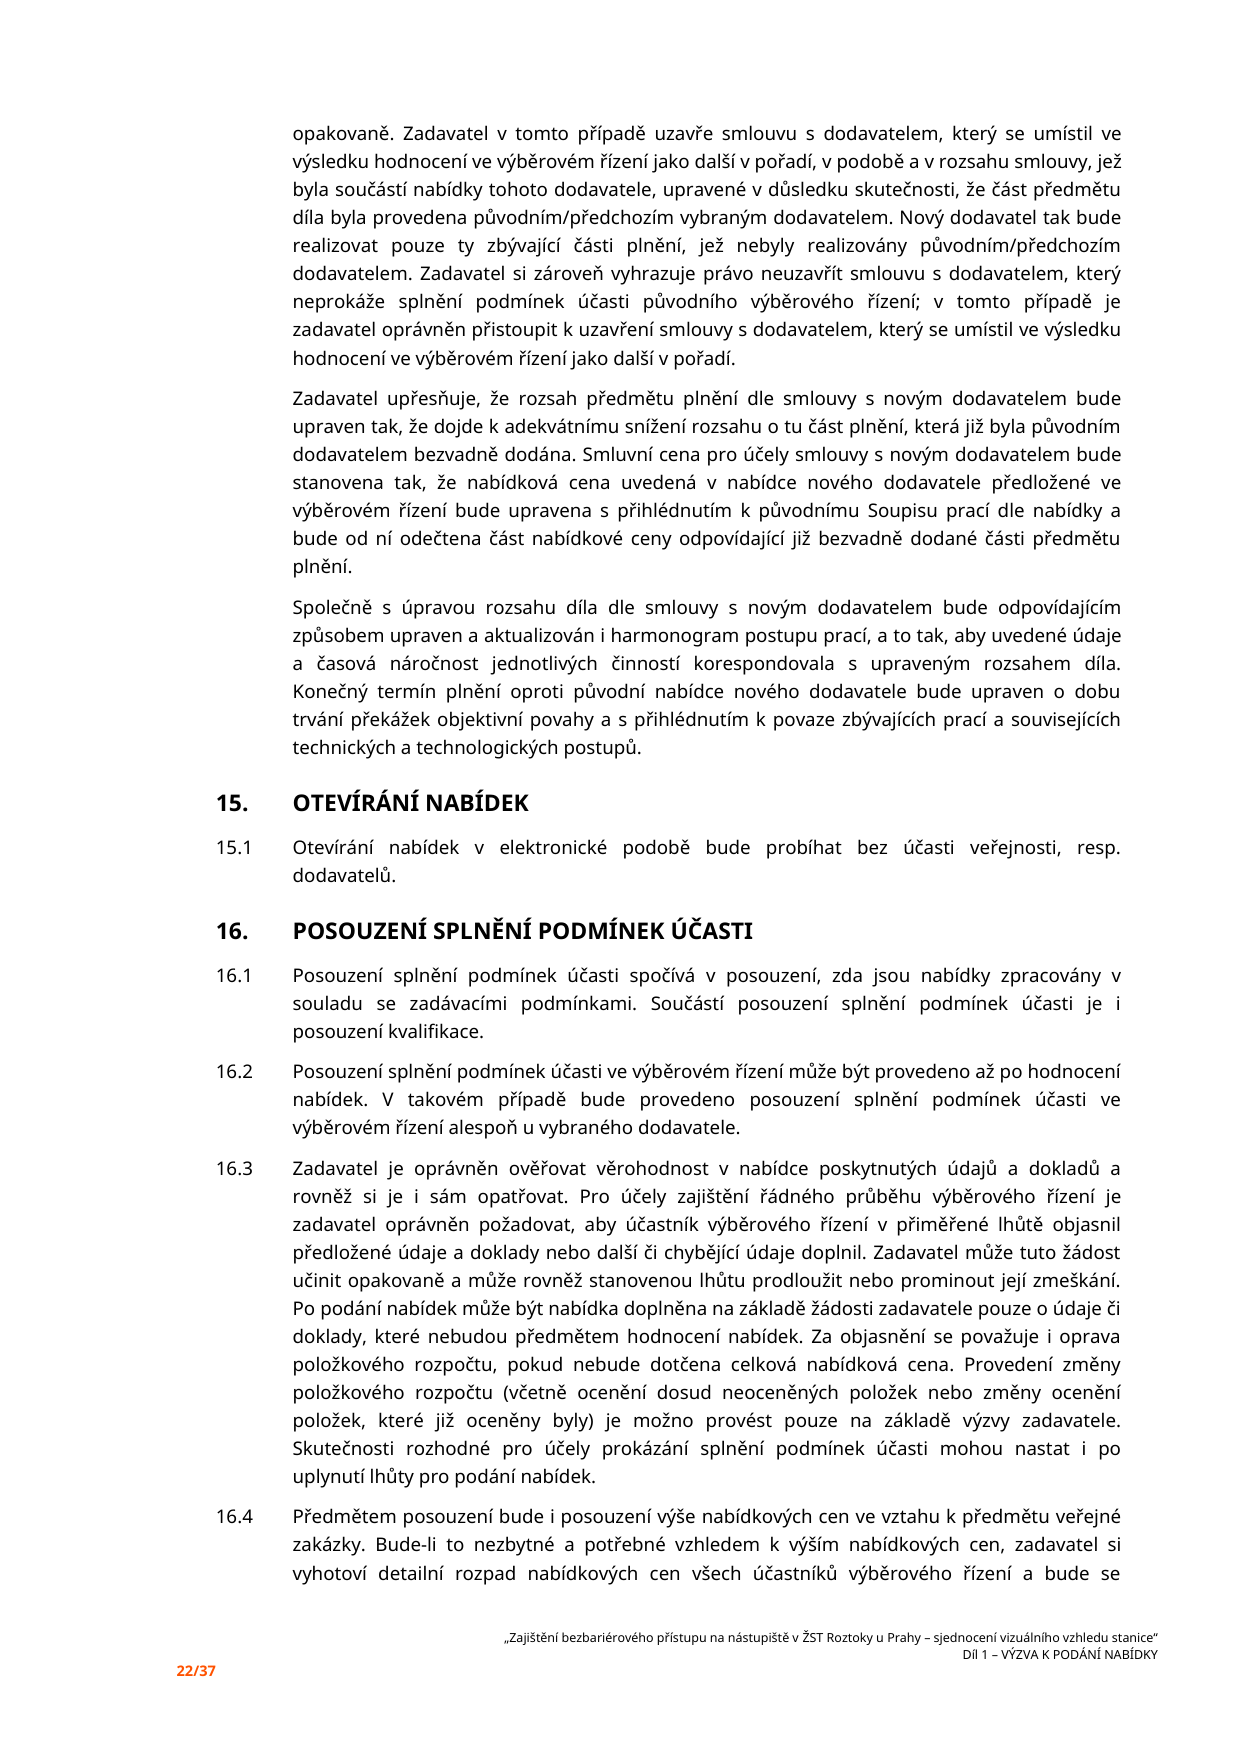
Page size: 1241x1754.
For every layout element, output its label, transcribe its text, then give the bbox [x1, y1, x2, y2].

text OTEVÍRÁNÍ NABÍDEK [216, 787, 1122, 818]
list Společně s úpravou rozsahu díla dle smlouvy s novým dodavatelem bude odpovídajícím způsobem upraven a aktualizován i harmonogram postupu prací, a to tak, aby uvedené údaje a časová náročnost jednotlivých činností korespondovala s upraveným rozsahem díla. Konečný termín plnění oproti původní nabídce nového dodavatele bude upraven o dobu trvání překážek objektivní povahy a s přihlédnutím k povaze zbývajících prací a souvisejících technických a technologických postupů. [292, 594, 1122, 759]
text Posouzení splnění podmínek účasti spočívá v posouzení, zda jsou nabídky zpracovány v souladu se zadávacími podmínkami. Součástí posouzení splnění podmínek účasti je i posouzení kvalifikace. [216, 962, 1122, 1043]
list Zadavatel upřesňuje, že rozsah předmětu plnění dle smlouvy s novým dodavatelem bude upraven tak, že dojde k adekvátnímu snížení rozsahu o tu část plnění, která již byla původním dodavatelem bezvadně dodána. Smluvní cena pro účely smlouvy s novým dodavatelem bude stanovena tak, že nabídková cena uvedená v nabídce nového dodavatele předložené ve výběrovém řízení bude upravena s přihlédnutím k původnímu Soupisu prací dle nabídky a bude od ní odečtena část nabídkové ceny odpovídající již bezvadně dodané části předmětu plnění. [292, 385, 1122, 579]
text Posouzení splnění podmínek účasti ve výběrovém řízení může být provedeno až po hodnocení nabídek. V takovém případě bude provedeno posouzení splnění podmínek účasti ve výběrovém řízení alespoň u vybraného dodavatele. [216, 1058, 1122, 1140]
text Otevírání nabídek v elektronické podobě bude probíhat bez účasti veřejnosti, resp. dodavatelů. [216, 834, 1122, 887]
text Zadavatel je oprávněn ověřovat věrohodnost v nabídce poskytnutých údajů a dokladů a rovněž si je i sám opatřovat. Pro účely zajištění řádného průběhu výběrového řízení je zadavatel oprávněn požadovat, aby účastník výběrového řízení v přiměřené lhůtě objasnil předložené údaje a doklady nebo další či chybějící údaje doplnil. Zadavatel může tuto žádost učinit opakovaně a může rovněž stanovenou lhůtu prodloužit nebo prominout její zmeškání. Po podání nabídek může být nabídka doplněna na základě žádosti zadavatele pouze o údaje či doklady, které nebudou předmětem hodnocení nabídek. Za objasnění se považuje i oprava položkového rozpočtu, pokud nebude dotčena celková nabídková cena. Provedení změny položkového rozpočtu (včetně ocenění dosud neoceněných položek nebo změny ocenění položek, které již oceněny byly) je možno provést pouze na základě výzvy zadavatele. Skutečnosti rozhodné pro účely prokázání splnění podmínek účasti mohou nastat i po uplynutí lhůty pro podání nabídek. [216, 1155, 1122, 1489]
text POSOUZENÍ SPLNĚNÍ PODMÍNEK ÚČASTI [216, 915, 1122, 946]
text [216, 1504, 1122, 1585]
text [216, 121, 1122, 370]
